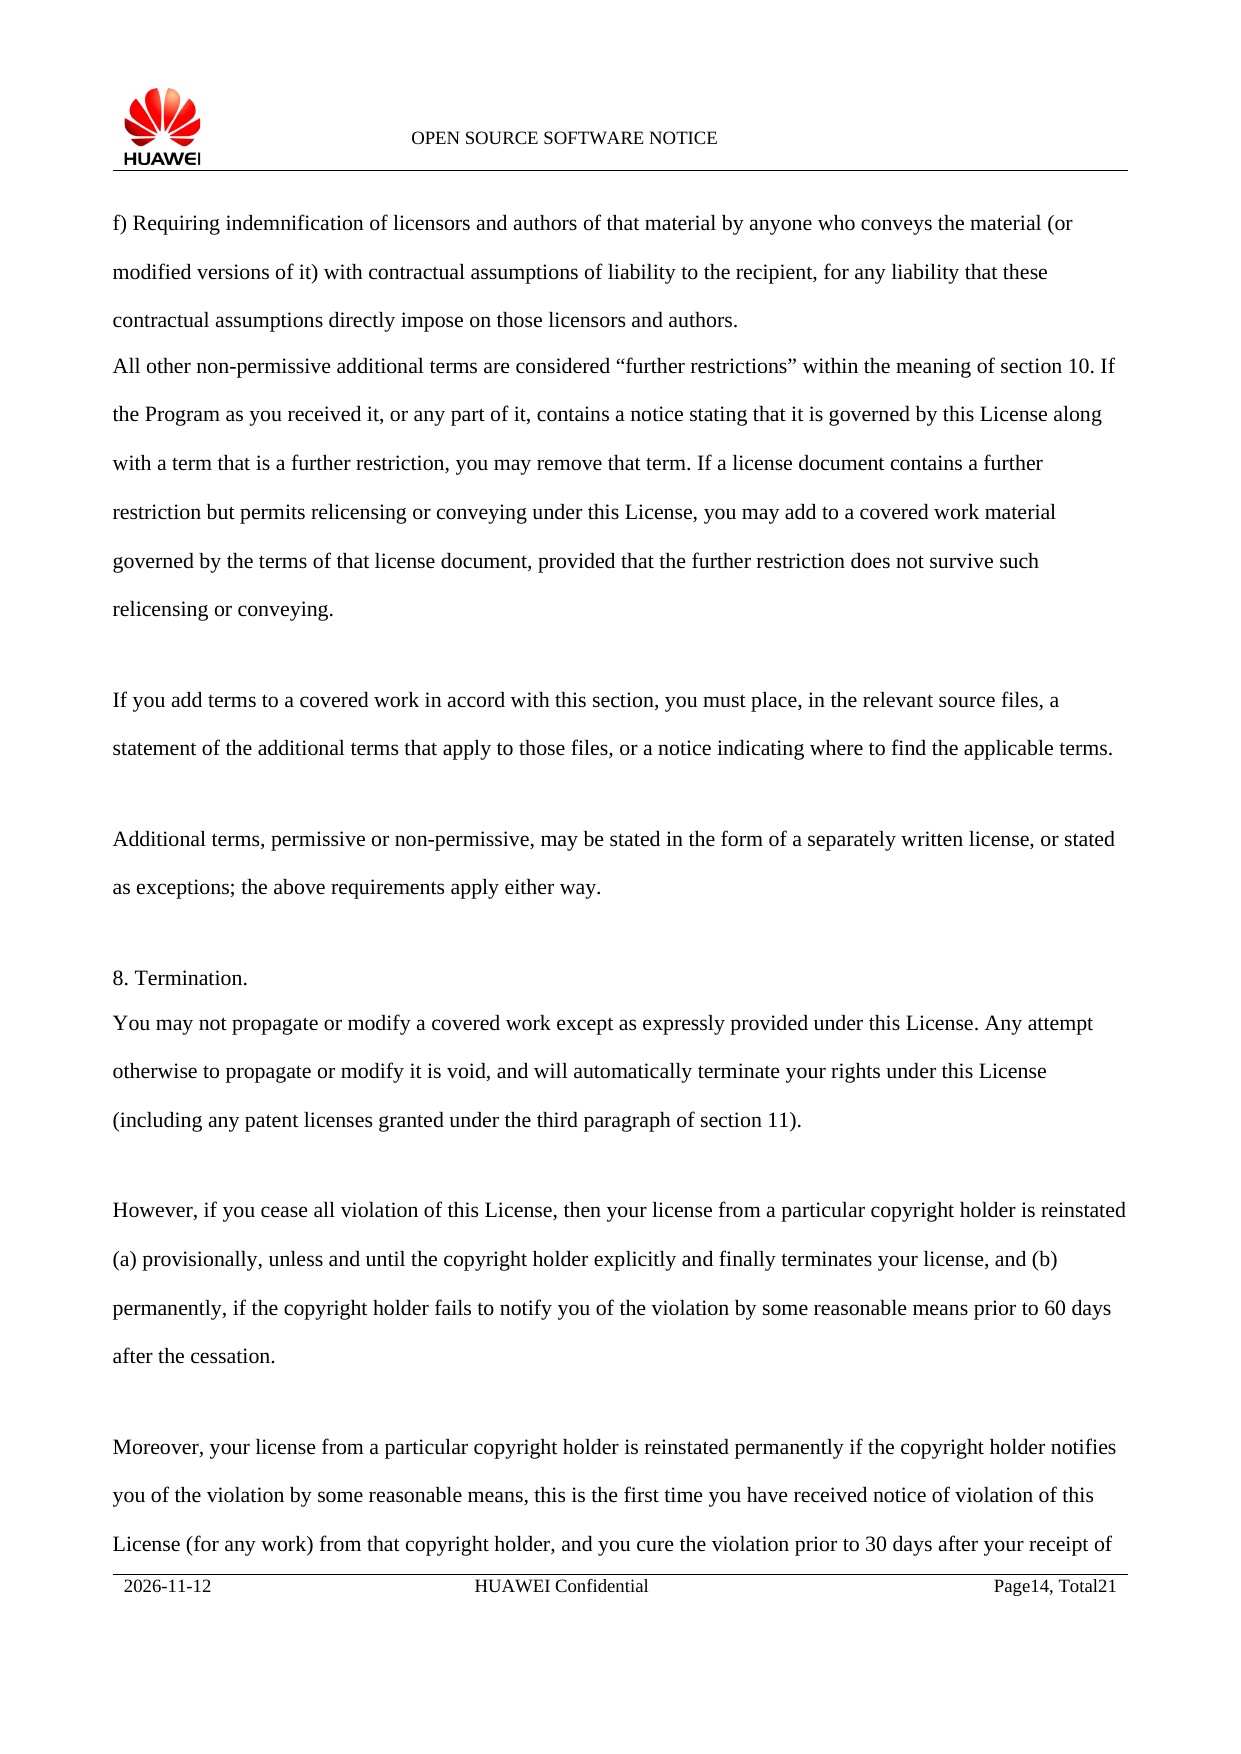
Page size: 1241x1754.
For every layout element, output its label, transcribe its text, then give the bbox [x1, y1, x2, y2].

text Additional terms, permissive or non-permissive, may be stated in the form of a separately written license, or stated as exceptions; the above requirements apply either way. [112, 822, 1128, 903]
text 8. Termination. [112, 961, 1128, 993]
picture [124, 88, 201, 165]
text All other non-permissive additional terms are considered “further restrictions” within the meaning of section 10. If the Program as you received it, or any part of it, contains a notice stating that it is governed by this License along with a term that is a further restriction, you may remove that term. If a license document contains a further restriction but permits relicensing or conveying under this License, you may add to a covered work material governed by the terms of that license document, provided that the further restriction does not survive such relicensing or conveying. [112, 349, 1128, 625]
text However, if you cease all violation of this License, then your license from a particular copyright holder is reinstated (a) provisionally, unless and until the copyright holder explicitly and finally terminates your license, and (b) permanently, if the copyright holder fails to notify you of the violation by some reasonable means prior to 60 days after the cessation. [112, 1194, 1128, 1372]
text f) Requiring indemnification of licensors and authors of that material by anyone who conveys the material (or modified versions of it) with contractual assumptions of liability to the recipient, for any liability that these contractual assumptions directly impose on those licensors and authors. [112, 206, 1128, 336]
text If you add terms to a covered work in accord with this section, you must place, in the relevant source files, a statement of the additional terms that apply to those files, or a notice indicating where to find the applicable terms. [112, 683, 1128, 764]
text You may not propagate or modify a covered work except as expressly provided under this License. Any attempt otherwise to propagate or modify it is void, and will automatically terminate your rights under this License (including any patent licenses granted under the third paragraph of section 11). [112, 1006, 1128, 1136]
